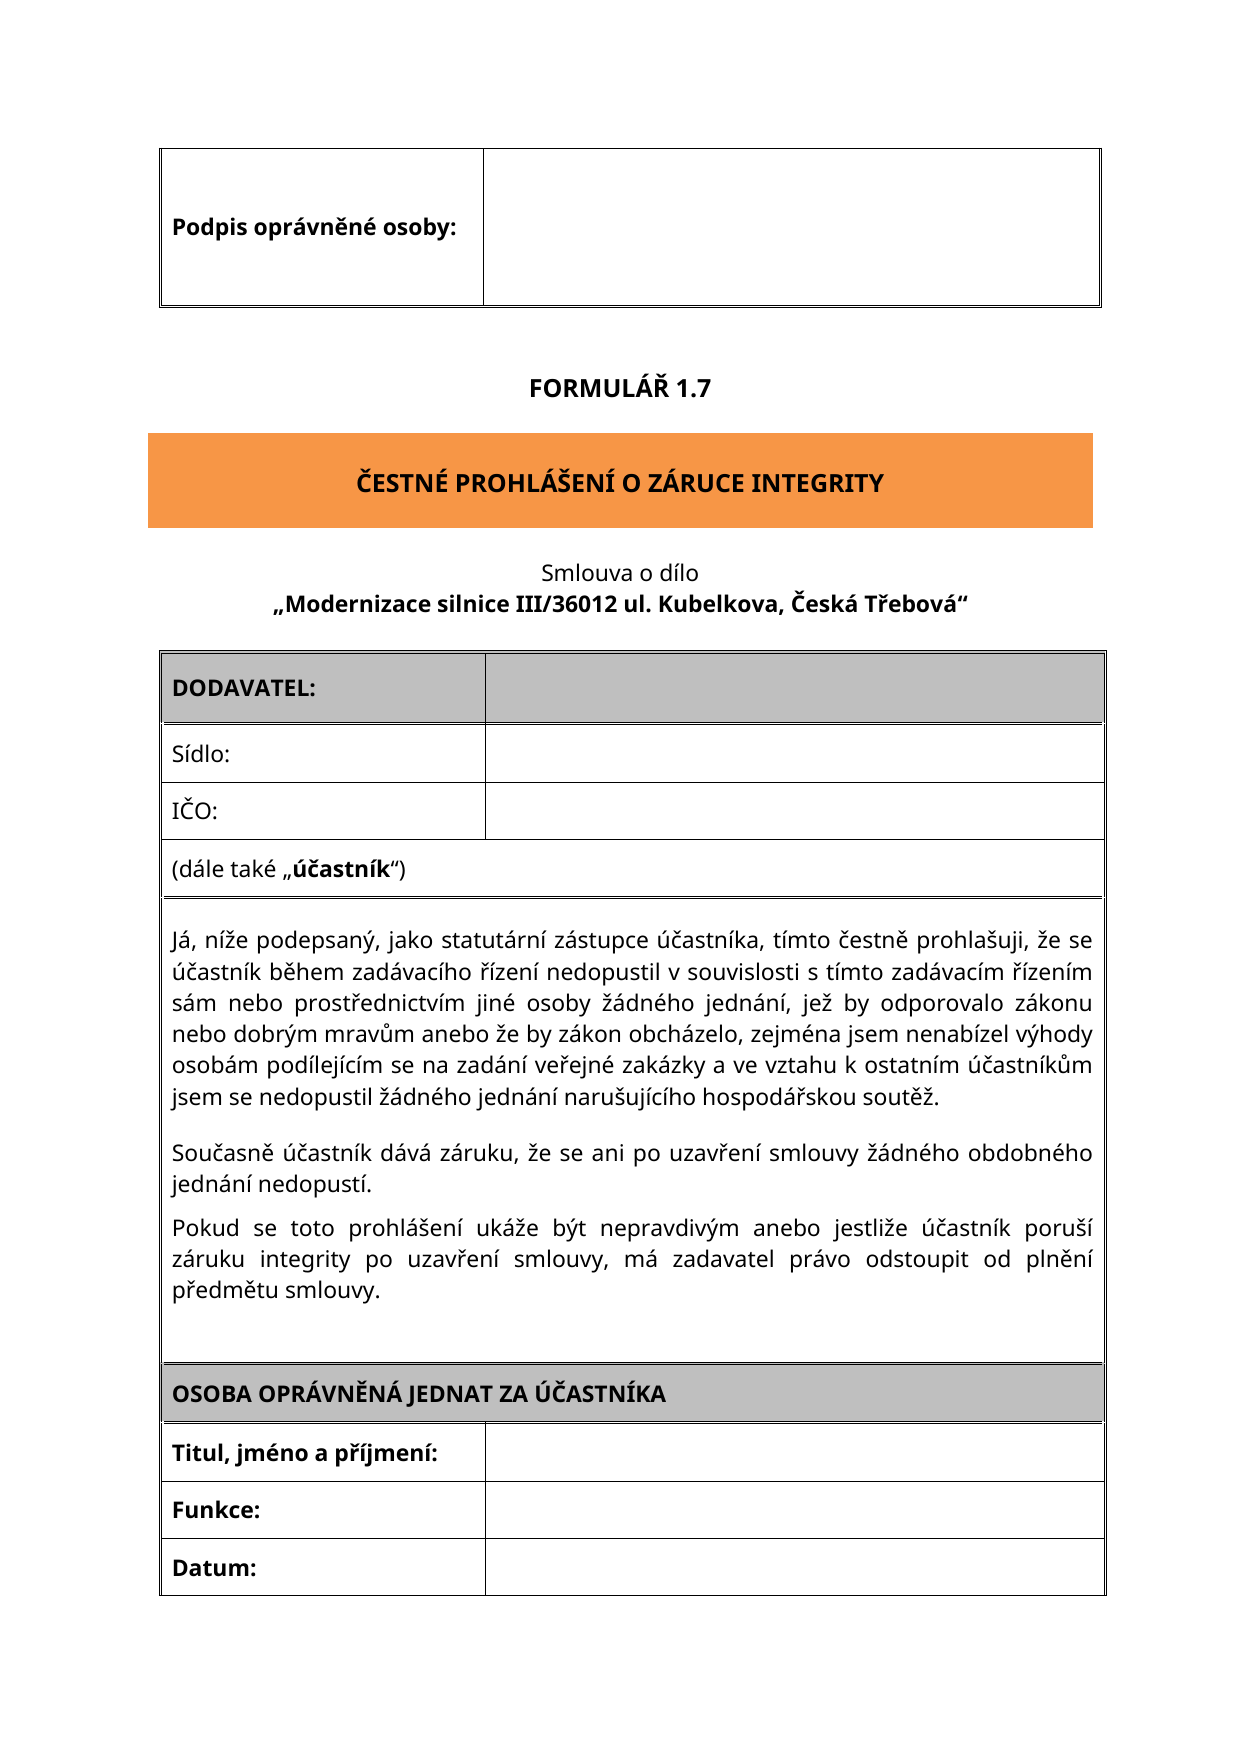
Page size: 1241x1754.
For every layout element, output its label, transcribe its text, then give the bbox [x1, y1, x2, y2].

table_cell (dále také „účastník“) [162, 840, 1104, 896]
table_cell [484, 149, 1099, 305]
text Smlouva o dílo [148, 557, 1093, 588]
table_cell Titul, jméno a příjmení: [160, 1421, 485, 1481]
text FORMULÁŘ 1.7 [148, 371, 1093, 404]
table_cell Funkce: [162, 1482, 485, 1538]
table_cell [486, 722, 1105, 782]
table_cell IČO: [162, 783, 485, 839]
table_cell osoba oprávněná jednat za účastníka [162, 1362, 1104, 1421]
table_cell Podpis oprávněné osoby: [162, 149, 483, 305]
table_cell [486, 1539, 1104, 1595]
table_header DODAVATEL: [162, 654, 485, 722]
table_cell [486, 783, 1104, 839]
table_cell [486, 1482, 1104, 1538]
table_cell Sídlo: [160, 722, 485, 782]
table_cell Datum: [162, 1539, 485, 1595]
text „Modernizace silnice III/36012 ul. Kubelkova, Česká Třebová“ [148, 588, 1093, 619]
table_header [486, 654, 1104, 722]
table_cell Já, níže podepsaný, jako statutární zástupce účastníka, tímto čestně prohlašuji, že se účastník během zadávacího řízení nedopustil v souvislosti s tímto zadávacím řízením sám nebo prostřednictvím jiné osoby žádného jednání, jež by odporovalo zákonu nebo dobrým mravům anebo že by zákon obcházelo, zejména jsem nenabízel výhody osobám podílejícím se na zadání veřejné zakázky a ve vztahu k ostatním účastníkům jsem se nedopustil žádného jednání narušujícího hospodářskou soutěž. Současně účastník dává záruku, že se ani po uzavření smlouvy žádného obdobného jednání nedopustí. Pokud se toto prohlášení ukáže být nepravdivým anebo jestliže účastník poruší záruku integrity po uzavření smlouvy, má zadavatel právo odstoupit od plnění předmětu smlouvy. [160, 896, 1105, 1362]
table_cell [486, 1421, 1105, 1481]
text čestné Prohlášení o záruce integrity [148, 466, 1093, 500]
